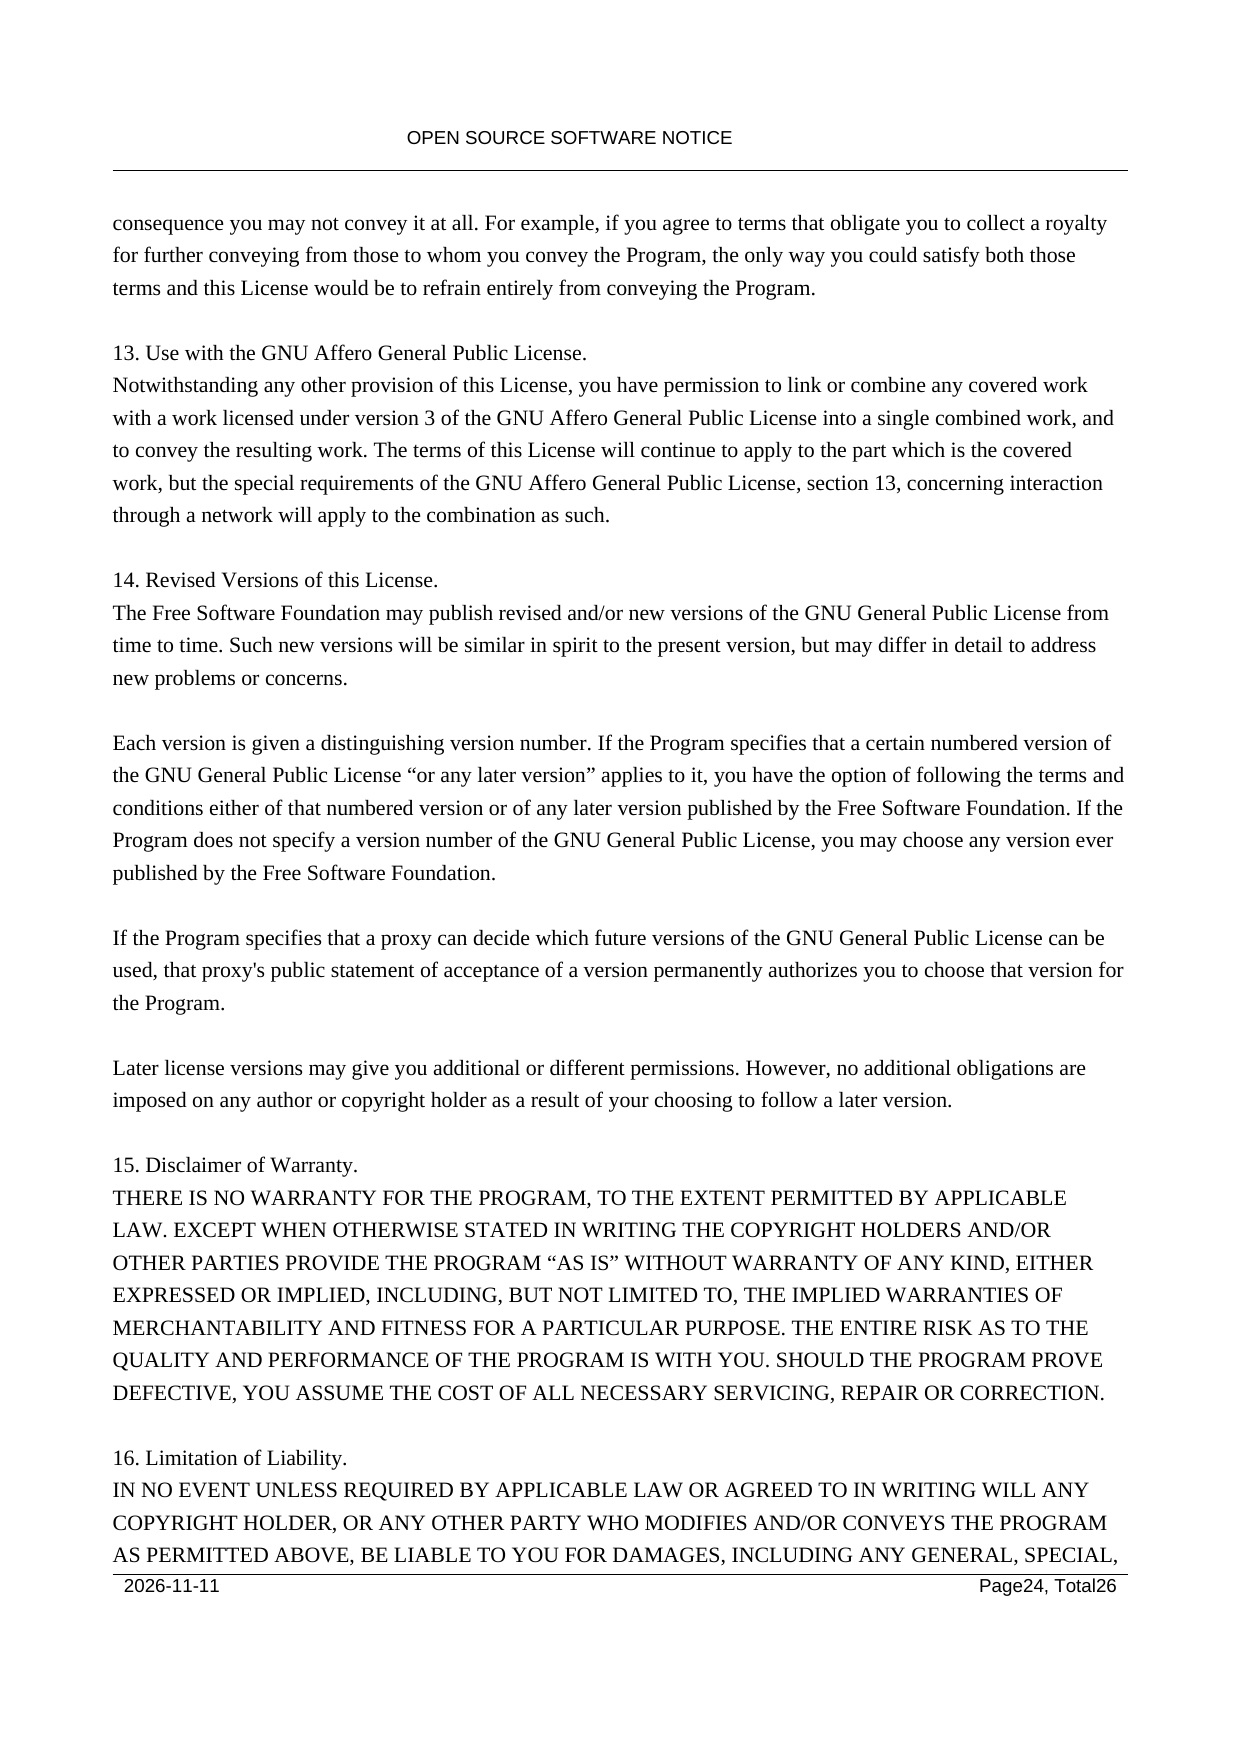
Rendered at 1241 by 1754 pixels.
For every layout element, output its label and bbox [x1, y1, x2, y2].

text [112, 206, 1128, 1571]
